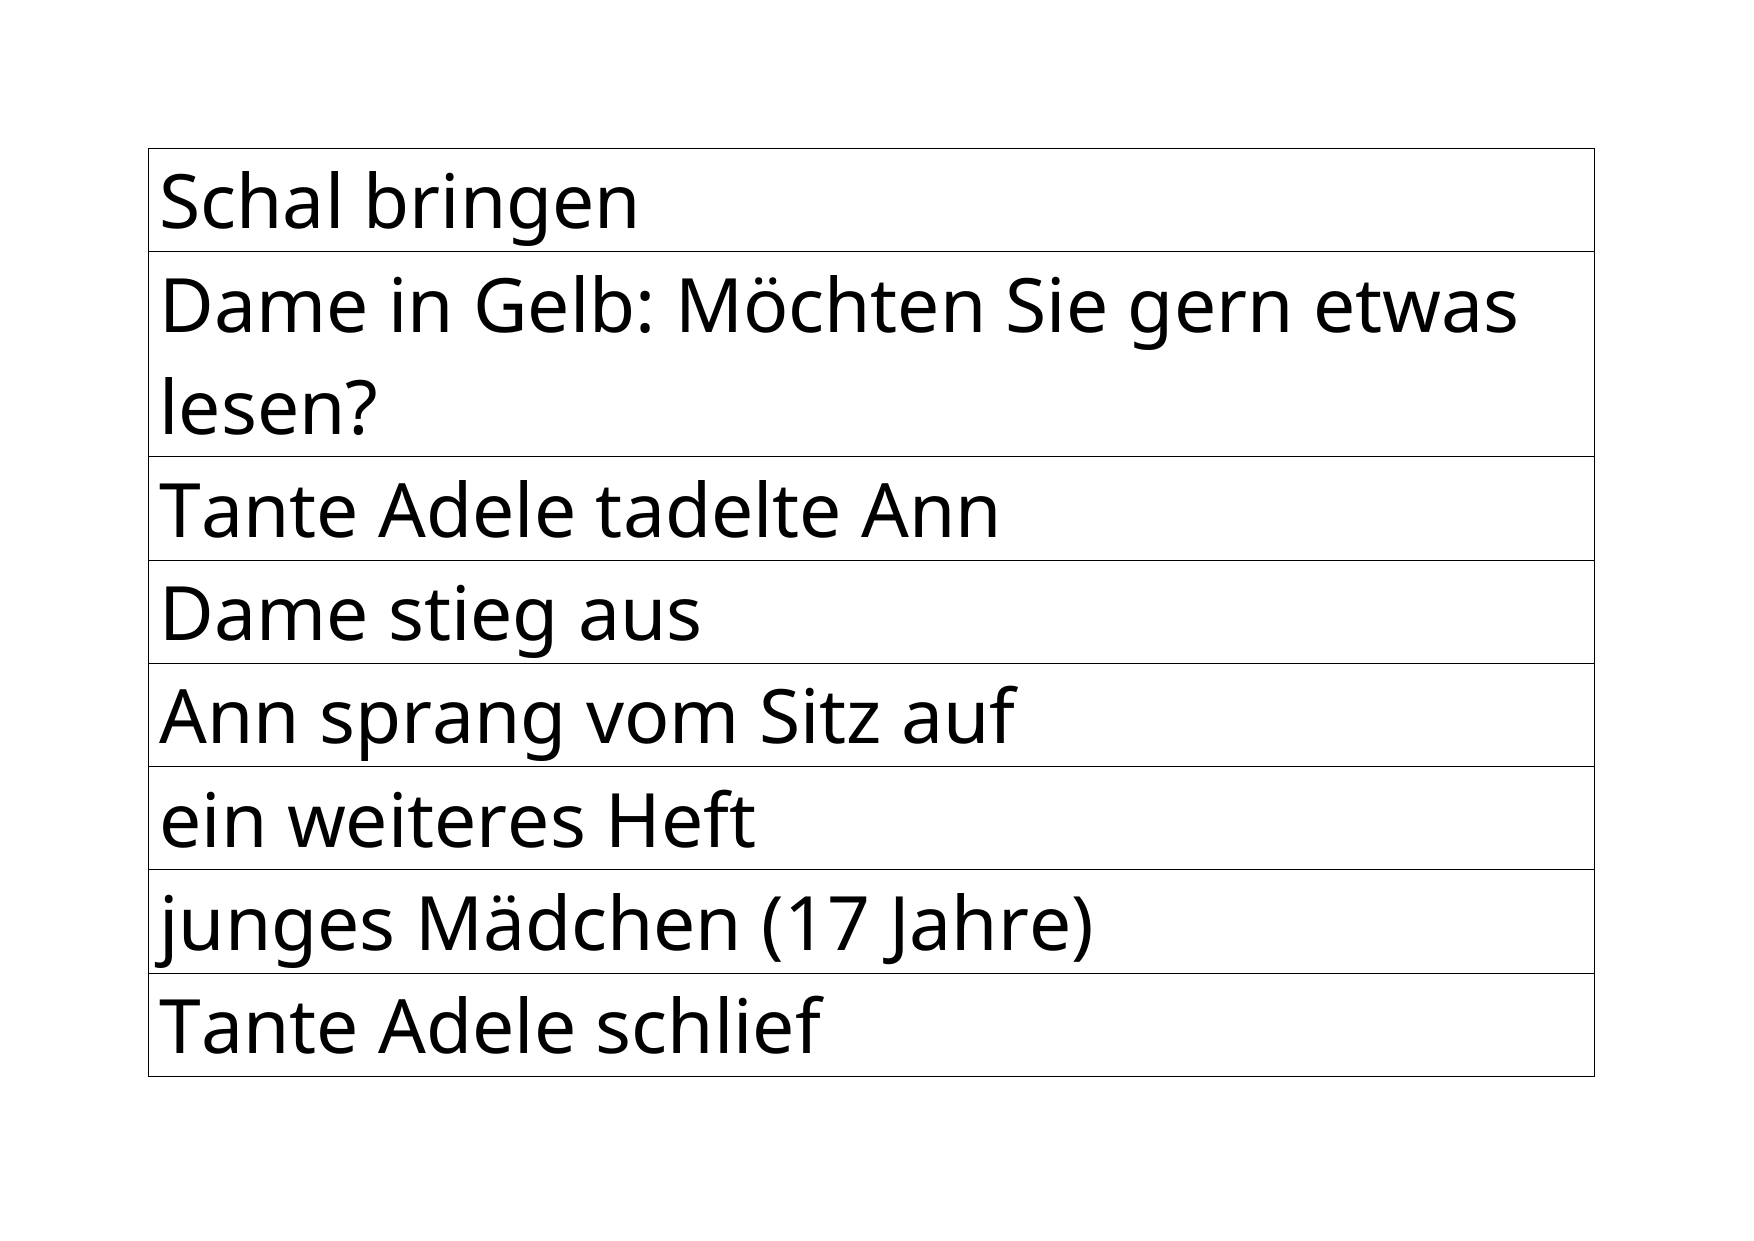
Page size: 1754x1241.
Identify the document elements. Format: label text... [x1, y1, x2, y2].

table_cell Dame in Gelb: Möchten Sie gern etwas lesen? [149, 252, 1594, 456]
table_cell Ann sprang vom Sitz auf [149, 664, 1594, 766]
table_cell Schal bringen [149, 149, 1594, 251]
table_cell Tante Adele schlief [149, 974, 1594, 1076]
table_cell Dame stieg aus [149, 561, 1594, 663]
table_cell ein weiteres Heft [149, 767, 1594, 869]
table_cell junges Mädchen (17 Jahre) [149, 870, 1594, 972]
table_cell Tante Adele tadelte Ann [149, 457, 1594, 559]
